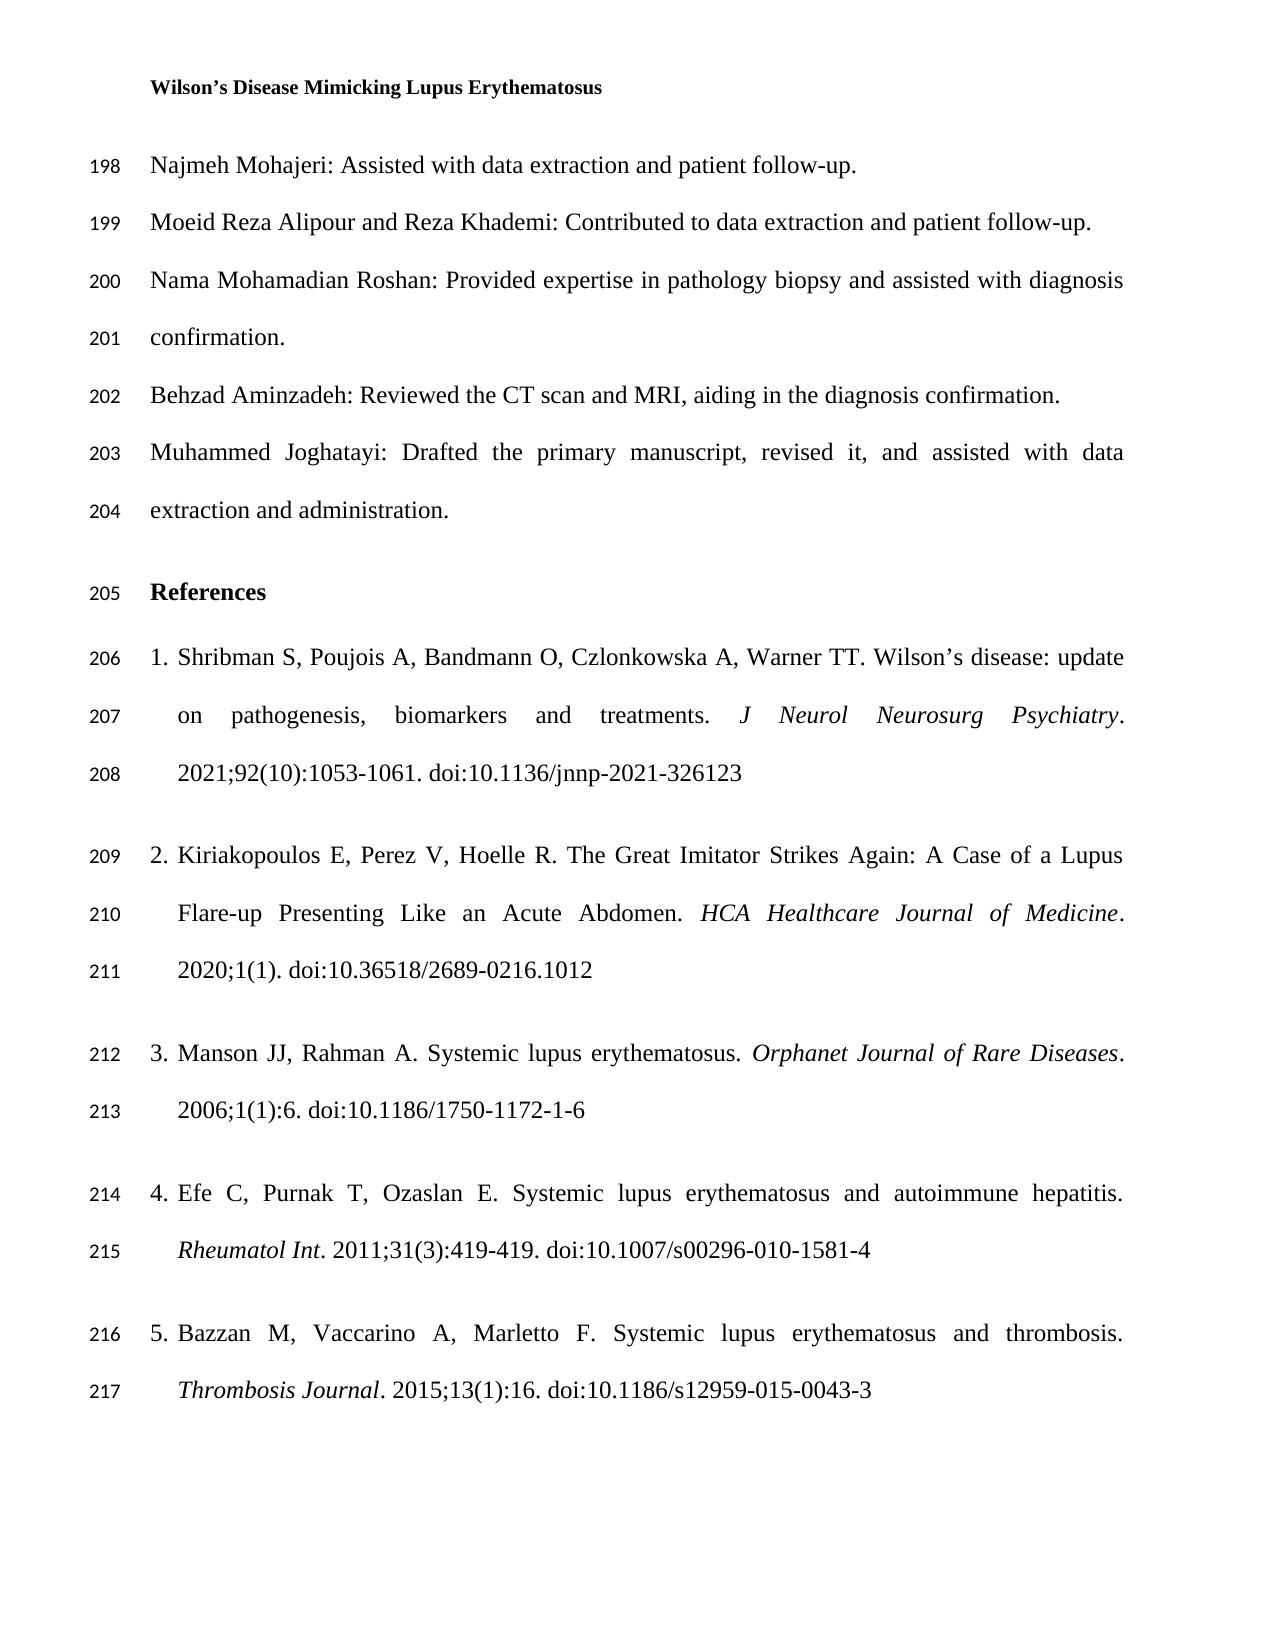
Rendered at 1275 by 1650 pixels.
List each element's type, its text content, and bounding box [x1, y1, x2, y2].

text Behzad Aminzadeh: Reviewed the CT scan and MRI, aiding in the diagnosis confirmation. [150, 380, 1125, 409]
text Nama Mohamadian Roshan: Provided expertise in pathology biopsy and assisted with diagnosis confirmation. [150, 265, 1125, 351]
text 4. Efe C, Purnak T, Ozaslan E. Systemic lupus erythematosus and autoimmune hepatitis. Rheumatol Int. 2011;31(3):419-419. doi:10.1007/s00296-010-1581-4 [150, 1178, 1125, 1264]
text Muhammed Joghatayi: Drafted the primary manuscript, revised it, and assisted with data extraction and administration. [150, 437, 1125, 524]
subtitle References [150, 577, 1125, 606]
text 2. Kiriakopoulos E, Perez V, Hoelle R. The Great Imitator Strikes Again: A Case of a Lupus Flare-up Presenting Like an Acute Abdomen. HCA Healthcare Journal of Medicine. 2020;1(1). doi:10.36518/2689-0216.1012 [150, 841, 1125, 984]
text Najmeh Mohajeri: Assisted with data extraction and patient follow-up. [150, 150, 1125, 179]
text 3. Manson JJ, Rahman A. Systemic lupus erythematosus. Orphanet Journal of Rare Diseases. 2006;1(1):6. doi:10.1186/1750-1172-1-6 [150, 1038, 1125, 1124]
text 5. Bazzan M, Vaccarino A, Marletto F. Systemic lupus erythematosus and thrombosis. Thrombosis Journal. 2015;13(1):16. doi:10.1186/s12959-015-0043-3 [150, 1318, 1125, 1404]
text 1. Shribman S, Poujois A, Bandmann O, Czlonkowska A, Warner TT. Wilson’s disease: update on pathogenesis, biomarkers and treatments. J Neurol Neurosurg Psychiatry. 2021;92(10):1053-1061. doi:10.1136/jnnp-2021-326123 [150, 641, 1125, 787]
text Moeid Reza Alipour and Reza Khademi: Contributed to data extraction and patient follow-up. [150, 207, 1125, 236]
